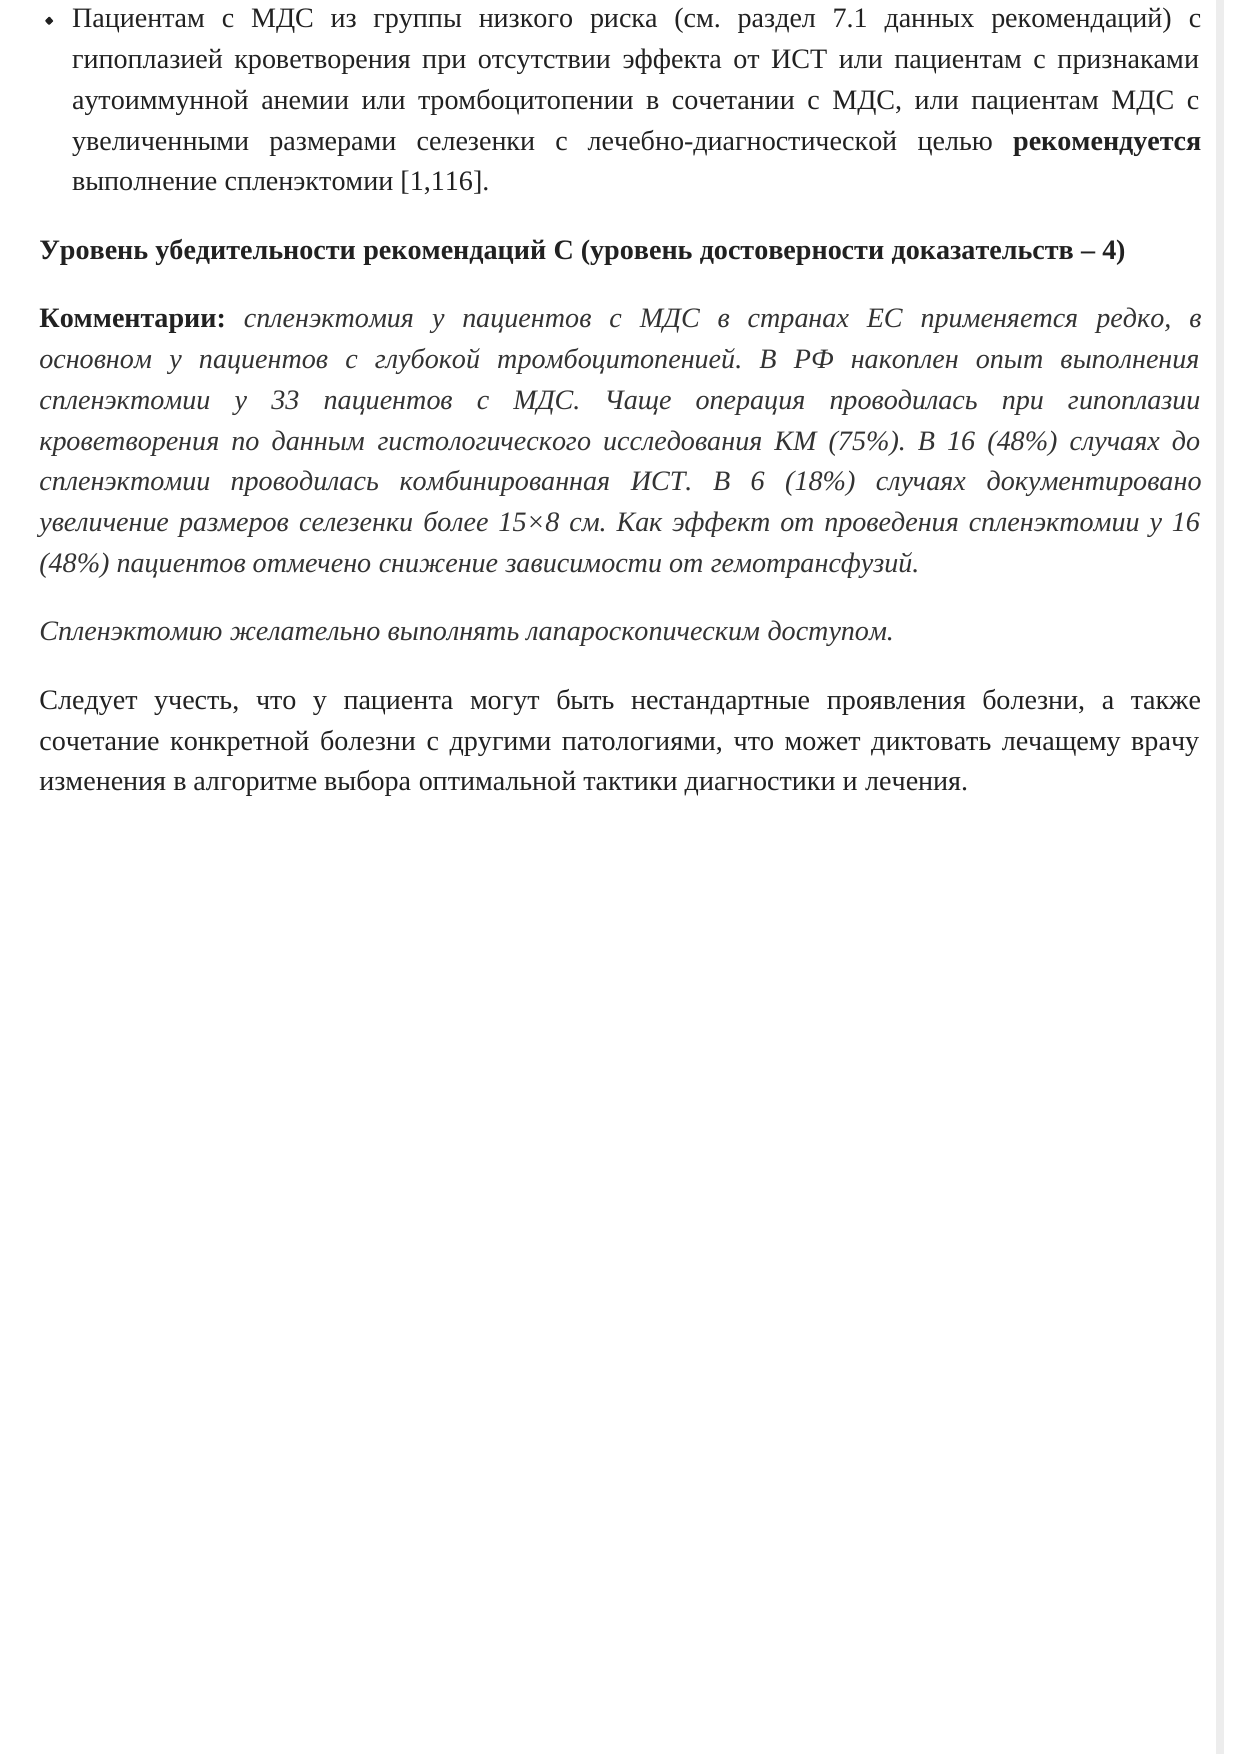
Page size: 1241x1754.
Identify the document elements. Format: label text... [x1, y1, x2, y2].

text Пациентам с МДС из группы низкого риска (см. раздел 7.1 данных рекомендаций) с гипоплазией кроветворения при отсутствии эффекта от ИСТ или пациентам с признаками аутоиммунной анемии или тромбоцитопении в сочетании с МДС, или пациентам МДС с увеличенными размерами селезенки с лечебно-диагностической целью рекомендуется выполнение спленэктомии [1,116]. [72, 1, 1201, 197]
text Следует учесть, что у пациента могут быть нестандартные проявления болезни, а также сочетание конкретной болезни с другими патологиями, что может диктовать лечащему врачу изменения в алгоритме выбора оптимальной тактики диагностики и лечения. [39, 683, 1201, 797]
subtitle Уровень убедительности рекомендаций C (уровень достоверности доказательств – 4) [39, 233, 1213, 265]
text Спленэктомию желательно выполнять лапароскопическим доступом. [39, 614, 1213, 646]
text Комментарии: спленэктомия у пациентов с МДС в странах ЕС применяется редко, в основном у пациентов с глубокой тромбоцитопенией. В РФ накоплен опыт выполнения спленэктомии у 33 пациентов с МДС. Чаще операция проводилась при гипоплазии кроветворения по данным гистологического исследования КМ (75%). В 16 (48%) случаях до спленэктомии проводилась комбинированная ИСТ. В 6 (18%) случаях документировано увеличение размеров селезенки более 15×8 см. Как эффект от проведения спленэктомии у 16 (48%) пациентов отмечено снижение зависимости от гемотрансфузий. [39, 302, 1201, 578]
